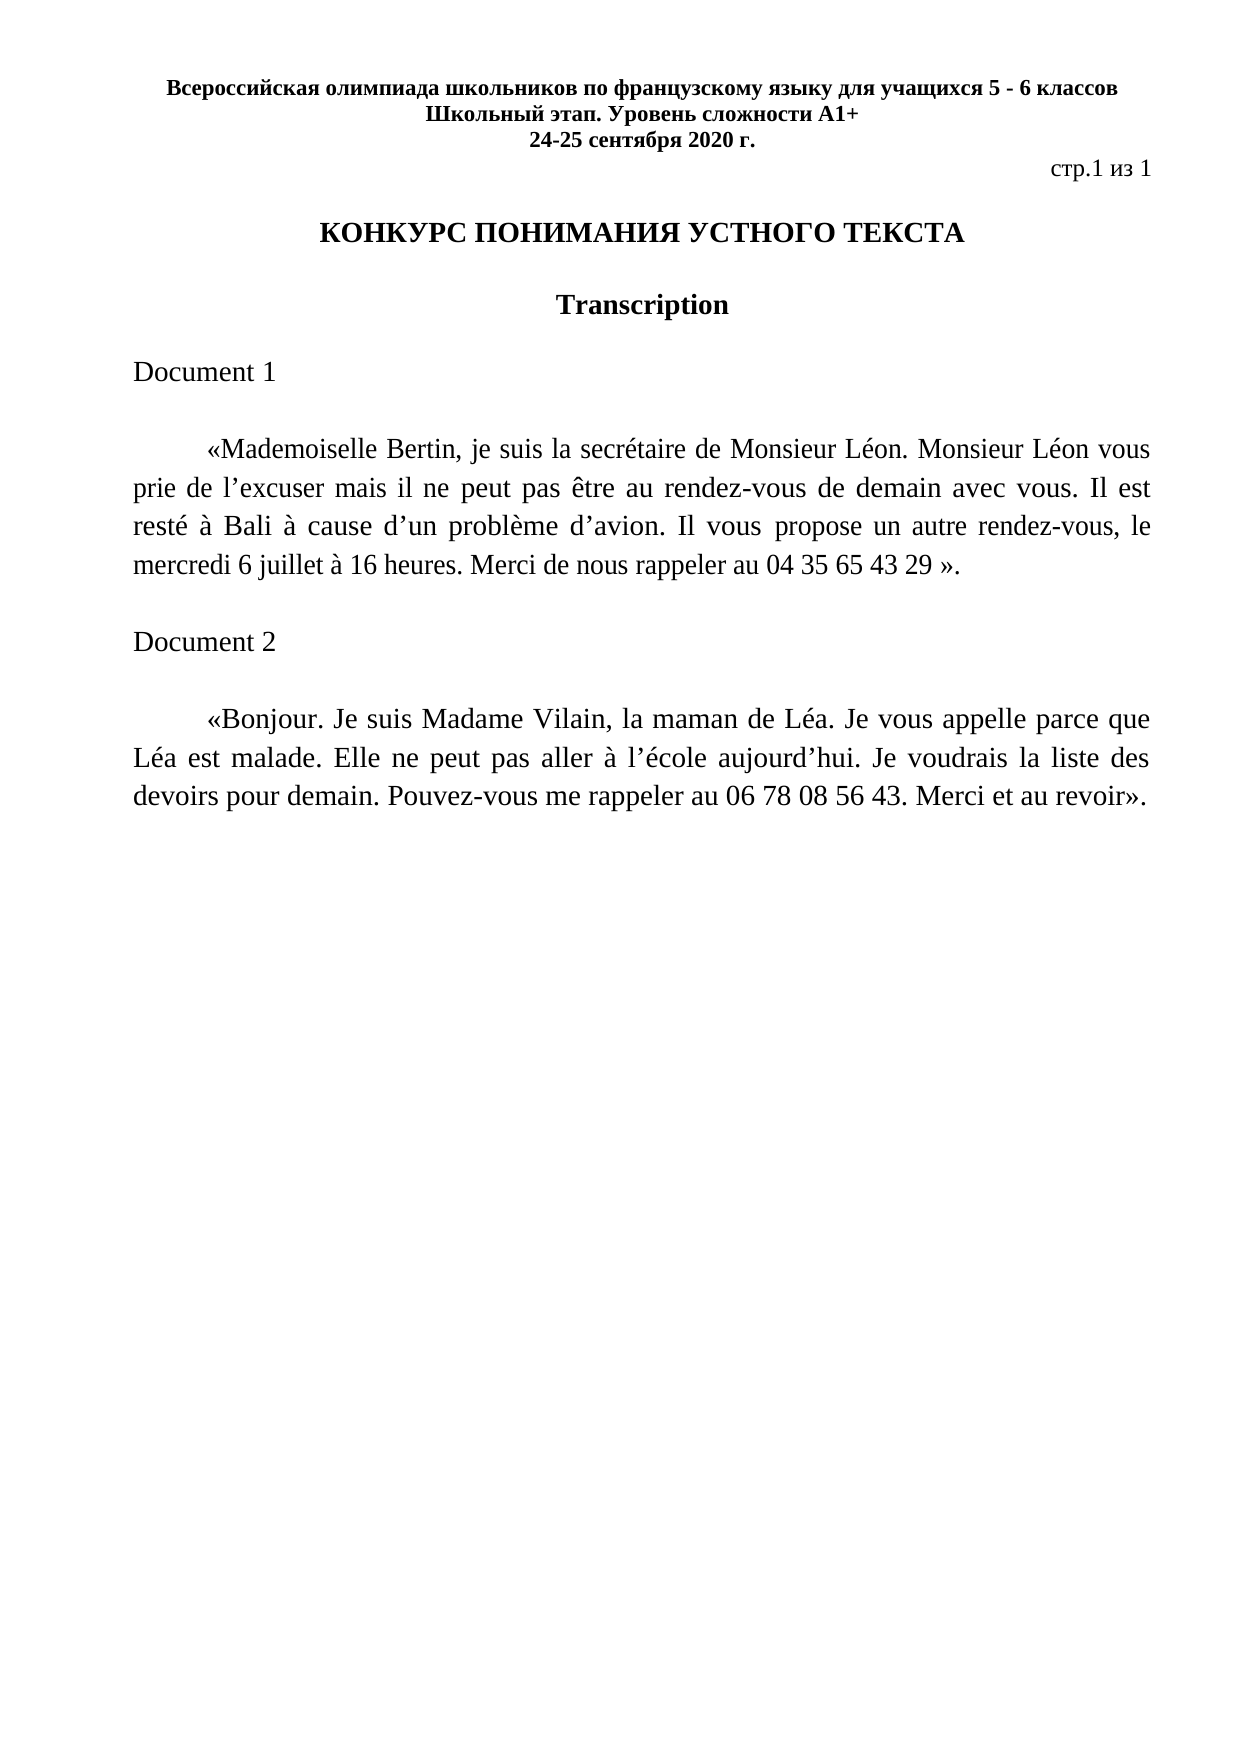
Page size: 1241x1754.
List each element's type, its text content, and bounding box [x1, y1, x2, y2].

text Document 1 [133, 354, 1152, 388]
text Конкурс понимания устного текста [133, 215, 1152, 249]
text Transcription [133, 287, 1152, 321]
text «Bonjour. Je suis Madame Vilain, la maman de Léa. Je vous appelle parce que Léa est malade. Elle ne peut pas aller à l’école aujourd’hui. Je voudrais la liste des devoirs pour demain. Pouvez-vous me rappeler au 06 78 08 56 43. Merci et au revoir». [133, 701, 1152, 812]
text Document 2 [133, 624, 1152, 658]
text «Mademoiselle Bertin, je suis la secrétaire de Monsieur Léon. Monsieur Léon vous prie de l’excuser mais il ne peut pas être au rendez-vous de demain avec vous. Il est resté à Bali à cause d’un problème d’avion. Il vous propose un autre rendez-vous, le mercredi 6 juillet à 16 heures. Merci de nous rappeler au 04 35 65 43 29 ». [133, 431, 1152, 581]
